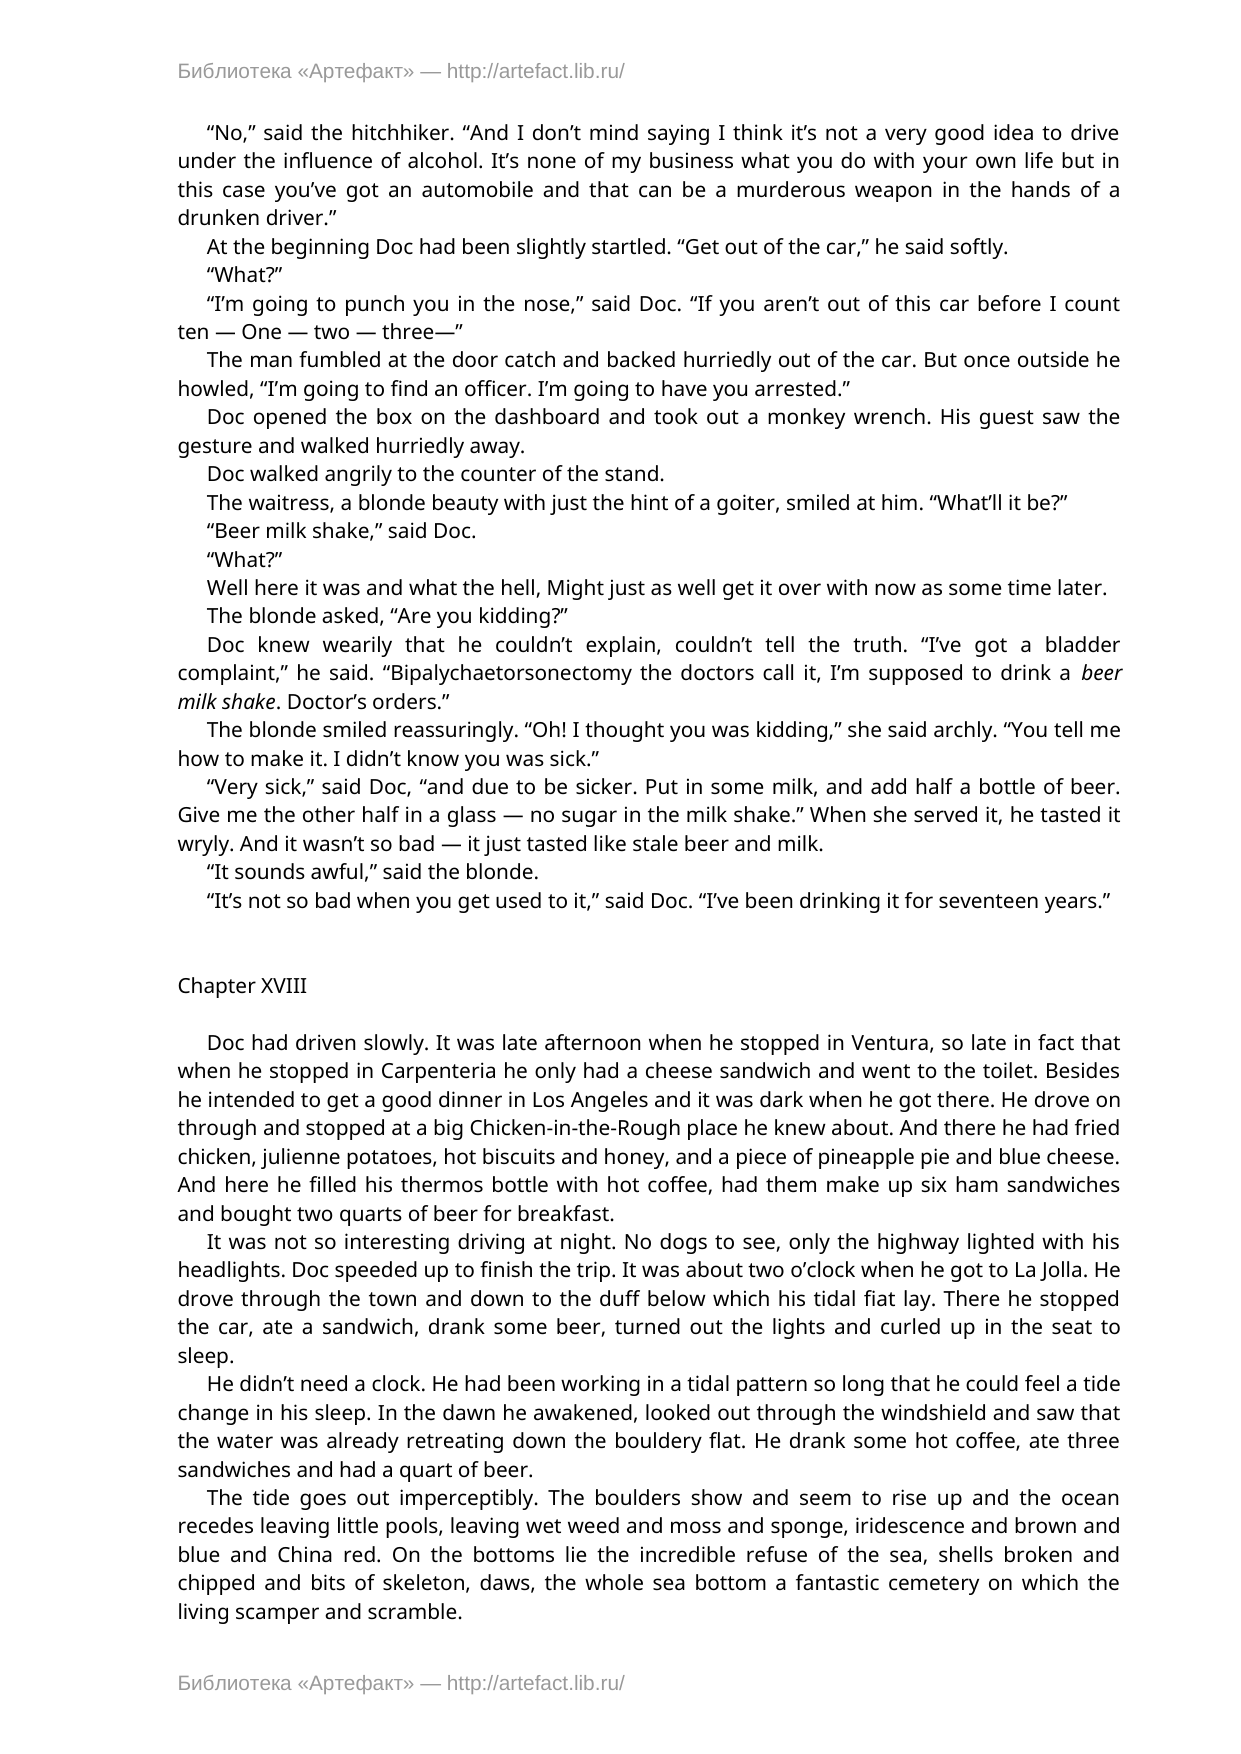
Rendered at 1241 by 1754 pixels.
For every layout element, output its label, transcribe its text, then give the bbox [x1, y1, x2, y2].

text Doc walked angrily to the counter of the stand. [177, 459, 1122, 488]
text Well here it was and what the hell, Might just as well get it over with now as some time later. [177, 573, 1122, 602]
text “I’m going to punch you in the nose,” said Doc. “If you aren’t out of this car before I count ten — One — two — three—” [177, 289, 1122, 346]
text The blonde smiled reassuringly. “Oh! I thought you was kidding,” she said archly. “You tell me how to make it. I didn’t know you was sick.” [177, 715, 1122, 772]
text The man fumbled at the door catch and backed hurriedly out of the car. But once outside he howled, “I’m going to find an officer. I’m going to have you arrested.” [177, 346, 1122, 402]
text “No,” said the hitchhiker. “And I don’t mind saying I think it’s not a very good idea to drive under the influence of alcohol. It’s none of my business what you do with your own life but in this case you’ve got an automobile and that can be a murderous weapon in the hands of a drunken driver.” [177, 118, 1122, 232]
text He didn’t need a clock. He had been working in a tidal pattern so long that he could feel a tide change in his sleep. In the dawn he awakened, looked out through the windshield and saw that the water was already retreating down the bouldery flat. He drank some hot coffee, ate three sandwiches and had a quart of beer. [177, 1369, 1122, 1483]
text “Very sick,” said Doc, “and due to be sicker. Put in some milk, and add half a bottle of beer. Give me the other half in a glass — no sugar in the milk shake.” When she served it, he tasted it wryly. And it wasn’t so bad — it just tasted like stale beer and milk. [177, 772, 1122, 857]
text Doc knew wearily that he couldn’t explain, couldn’t tell the truth. “I’ve got a bladder complaint,” he said. “Bipalychaetorsonectomy the doctors call it, I’m supposed to drink a beer milk shake. Doctor’s orders.” [177, 630, 1122, 715]
text “It sounds awful,” said the blonde. [177, 857, 1122, 886]
text The waitress, a blonde beauty with just the hint of a goiter, smiled at him. “What’ll it be?” [177, 488, 1122, 516]
text “What?” [177, 260, 1122, 289]
text “It’s not so bad when you get used to it,” said Doc. “I’ve been drinking it for seventeen years.” [177, 886, 1122, 914]
text The blonde asked, “Are you kidding?” [177, 602, 1122, 630]
text Doc opened the box on the dashboard and took out a monkey wrench. His guest saw the gesture and walked hurriedly away. [177, 402, 1122, 459]
text The tide goes out imperceptibly. The boulders show and seem to rise up and the ocean recedes leaving little pools, leaving wet weed and moss and sponge, iridescence and brown and blue and China red. On the bottoms lie the incredible refuse of the sea, shells broken and chipped and bits of skeleton, daws, the whole sea bottom a fantastic cemetery on which the living scamper and scramble. [177, 1483, 1122, 1625]
text Doc had driven slowly. It was late afternoon when he stopped in Ventura, so late in fact that when he stopped in Carpenteria he only had a cheese sandwich and went to the toilet. Besides he intended to get a good dinner in Los Angeles and it was dark when he got there. He drove on through and stopped at a big Chicken-in-the-Rough place he knew about. And there he had fried chicken, julienne potatoes, hot biscuits and honey, and a piece of pineapple pie and blue cheese. And here he filled his thermos bottle with hot coffee, had them make up six ham sandwiches and bought two quarts of beer for breakfast. [177, 1028, 1122, 1227]
subtitle Chapter XVIII [177, 971, 1122, 1000]
text “Beer milk shake,” said Doc. [177, 516, 1122, 545]
text It was not so interesting driving at night. No dogs to see, only the highway lighted with his headlights. Doc speeded up to finish the trip. It was about two o’clock when he got to La Jolla. He drove through the town and down to the duff below which his tidal fiat lay. There he stopped the car, ate a sandwich, drank some beer, turned out the lights and curled up in the seat to sleep. [177, 1227, 1122, 1369]
text At the beginning Doc had been slightly startled. “Get out of the car,” he said softly. [177, 232, 1122, 260]
text “What?” [177, 545, 1122, 573]
